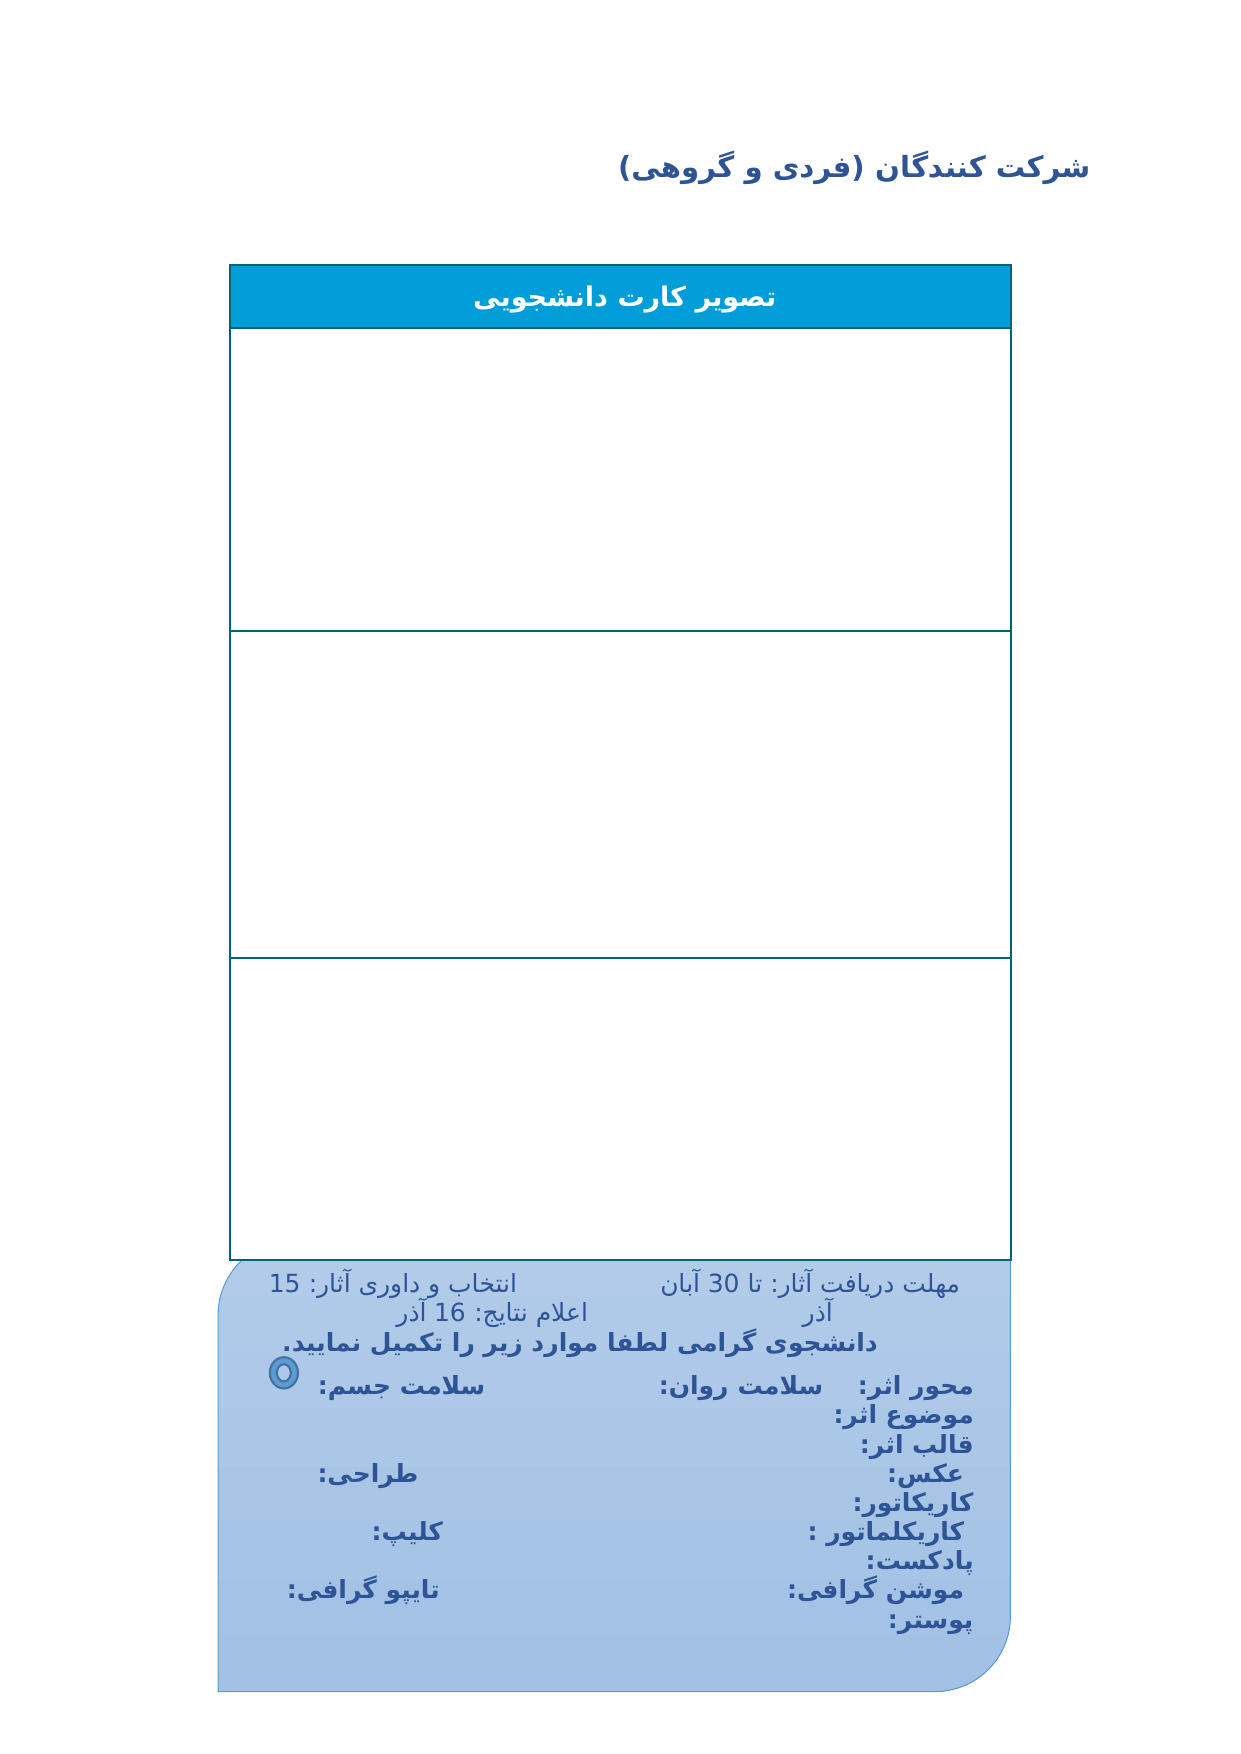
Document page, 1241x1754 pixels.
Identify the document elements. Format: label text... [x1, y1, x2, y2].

table_cell [231, 632, 1010, 957]
table_cell [231, 329, 1010, 630]
table_header تصویر کارت دانشجویی [231, 266, 1010, 327]
text شرﻛﺖ ﻛﻨﻨﺪﮔﺎن (فردی و گروهی) [135, 150, 1090, 184]
table_cell [231, 959, 1010, 1259]
